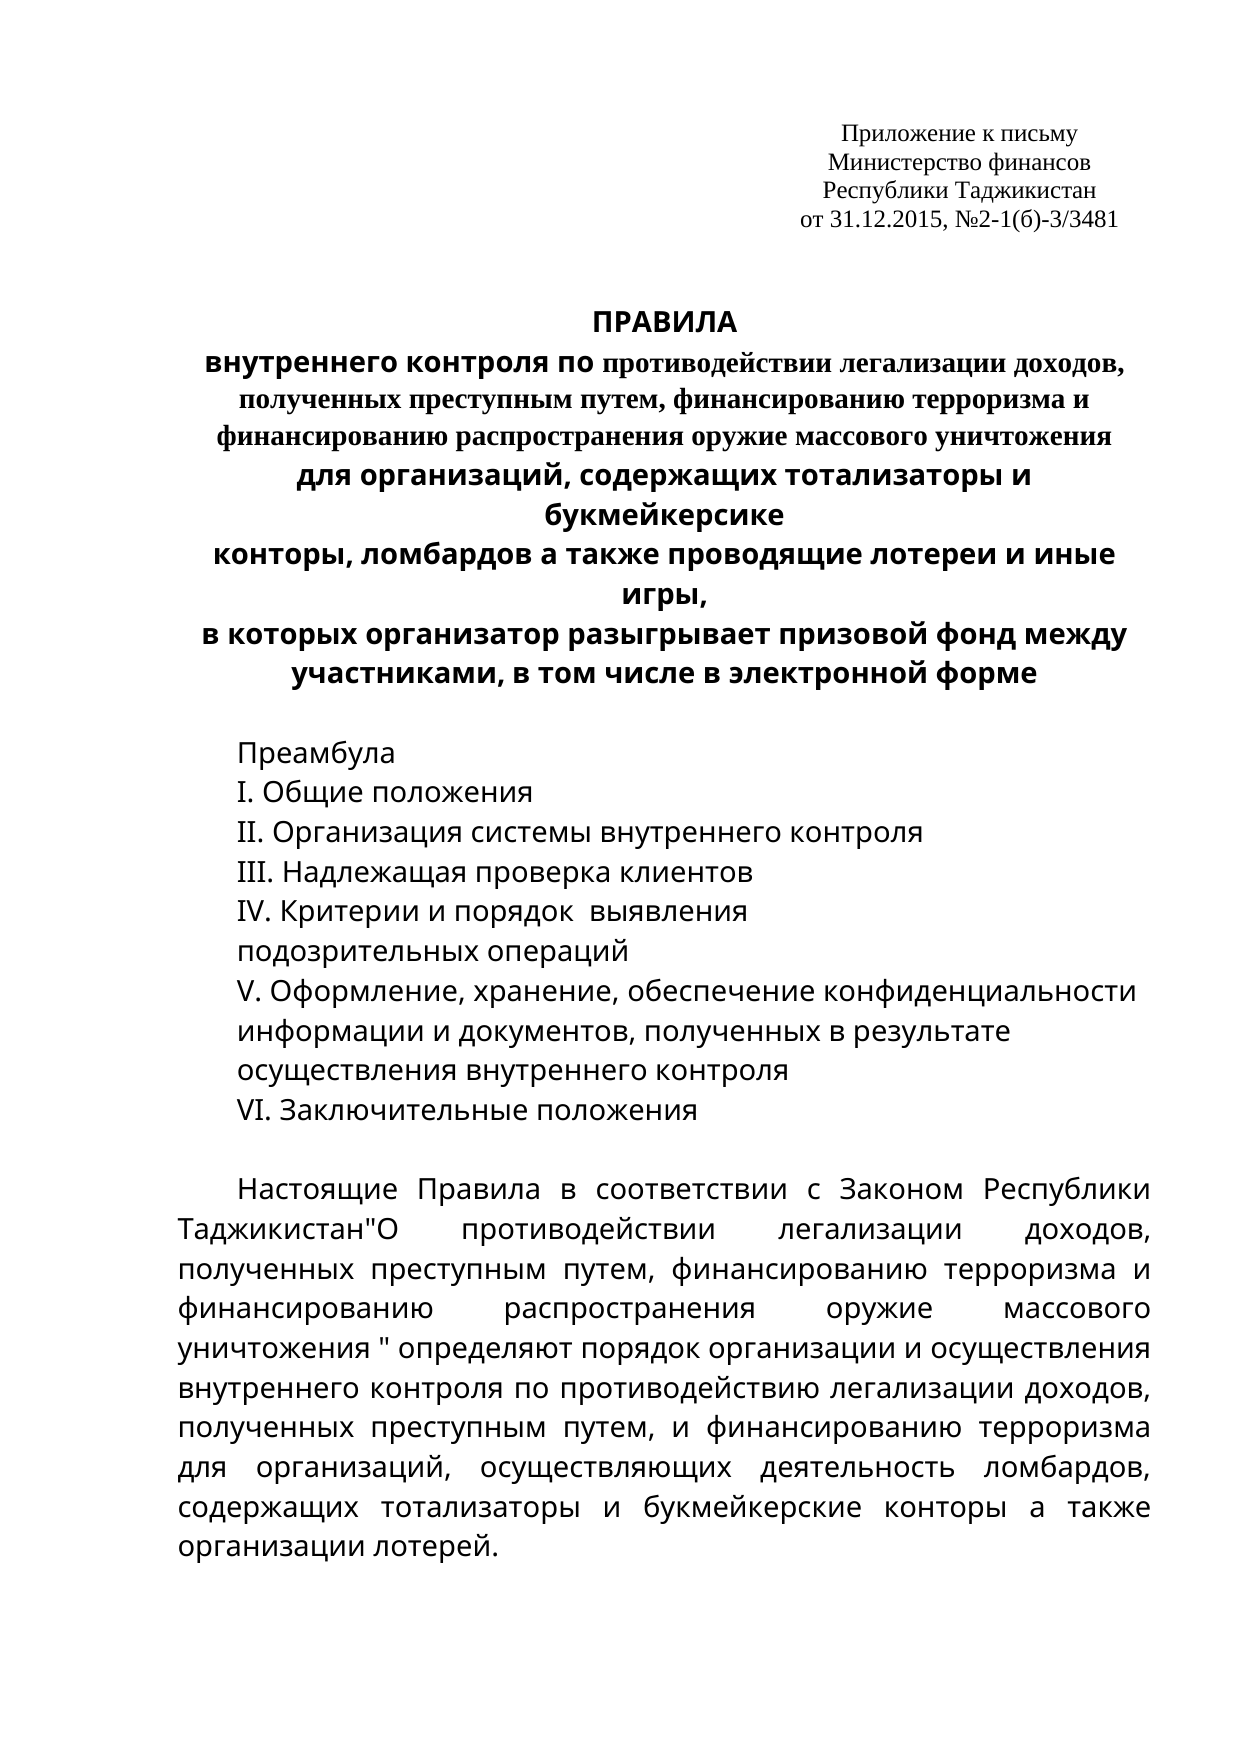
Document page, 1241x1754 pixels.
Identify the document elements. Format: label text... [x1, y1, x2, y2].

text Республики Таджикистан [767, 176, 1152, 204]
text III. Надлежащая проверка клиентов [177, 851, 1152, 891]
text участниками, в том числе в электронной форме [177, 653, 1152, 692]
text в которых организатор разыгрывает призовой фонд между [177, 613, 1152, 653]
text II. Организация системы внутреннего контроля [177, 811, 1152, 851]
text Преамбула [177, 732, 1152, 772]
text информации и документов, полученных в результате [177, 1010, 1152, 1049]
text подозрительных операций [177, 930, 1152, 970]
text Настоящие Правила в соответствии с Законом Республики Таджикистан"О противодействии легализации доходов, полученных преступным путем, финансированию терроризма и финансированию распространения оружие массового уничтожения " определяют порядок организации и осуществления внутреннего контроля по противодействию легализации доходов, полученных преступным путем, и финансированию терроризма для организаций, осуществляющих деятельность ломбардов, содержащих тотализаторы и букмейкерские конторы а также организации лотерей. [177, 1168, 1152, 1565]
text внутреннего контроля по противодействии легализации доходов, полученных преступным путем, финансированию терроризма и финансированию распространения оружие массового уничтожения [177, 341, 1152, 454]
text VI. Заключительные положения [177, 1089, 1152, 1129]
text конторы, ломбардов а также проводящие лотереи и иные игры, [177, 533, 1152, 613]
text V. Оформление, хранение, обеспечение конфиденциальности [177, 970, 1152, 1010]
text от 31.12.2015, №2-1(б)-3/3481 [767, 204, 1152, 233]
text Министерство финансов [767, 147, 1152, 176]
text I. Общие положения [177, 772, 1152, 811]
text для организаций, содержащих тотализаторы и букмейкерсике [177, 454, 1152, 533]
text осуществления внутреннего контроля [177, 1049, 1152, 1089]
text IV. Критерии и порядок выявления [177, 891, 1152, 930]
text Приложение к письму [767, 118, 1152, 147]
text ПРАВИЛА [177, 302, 1152, 341]
